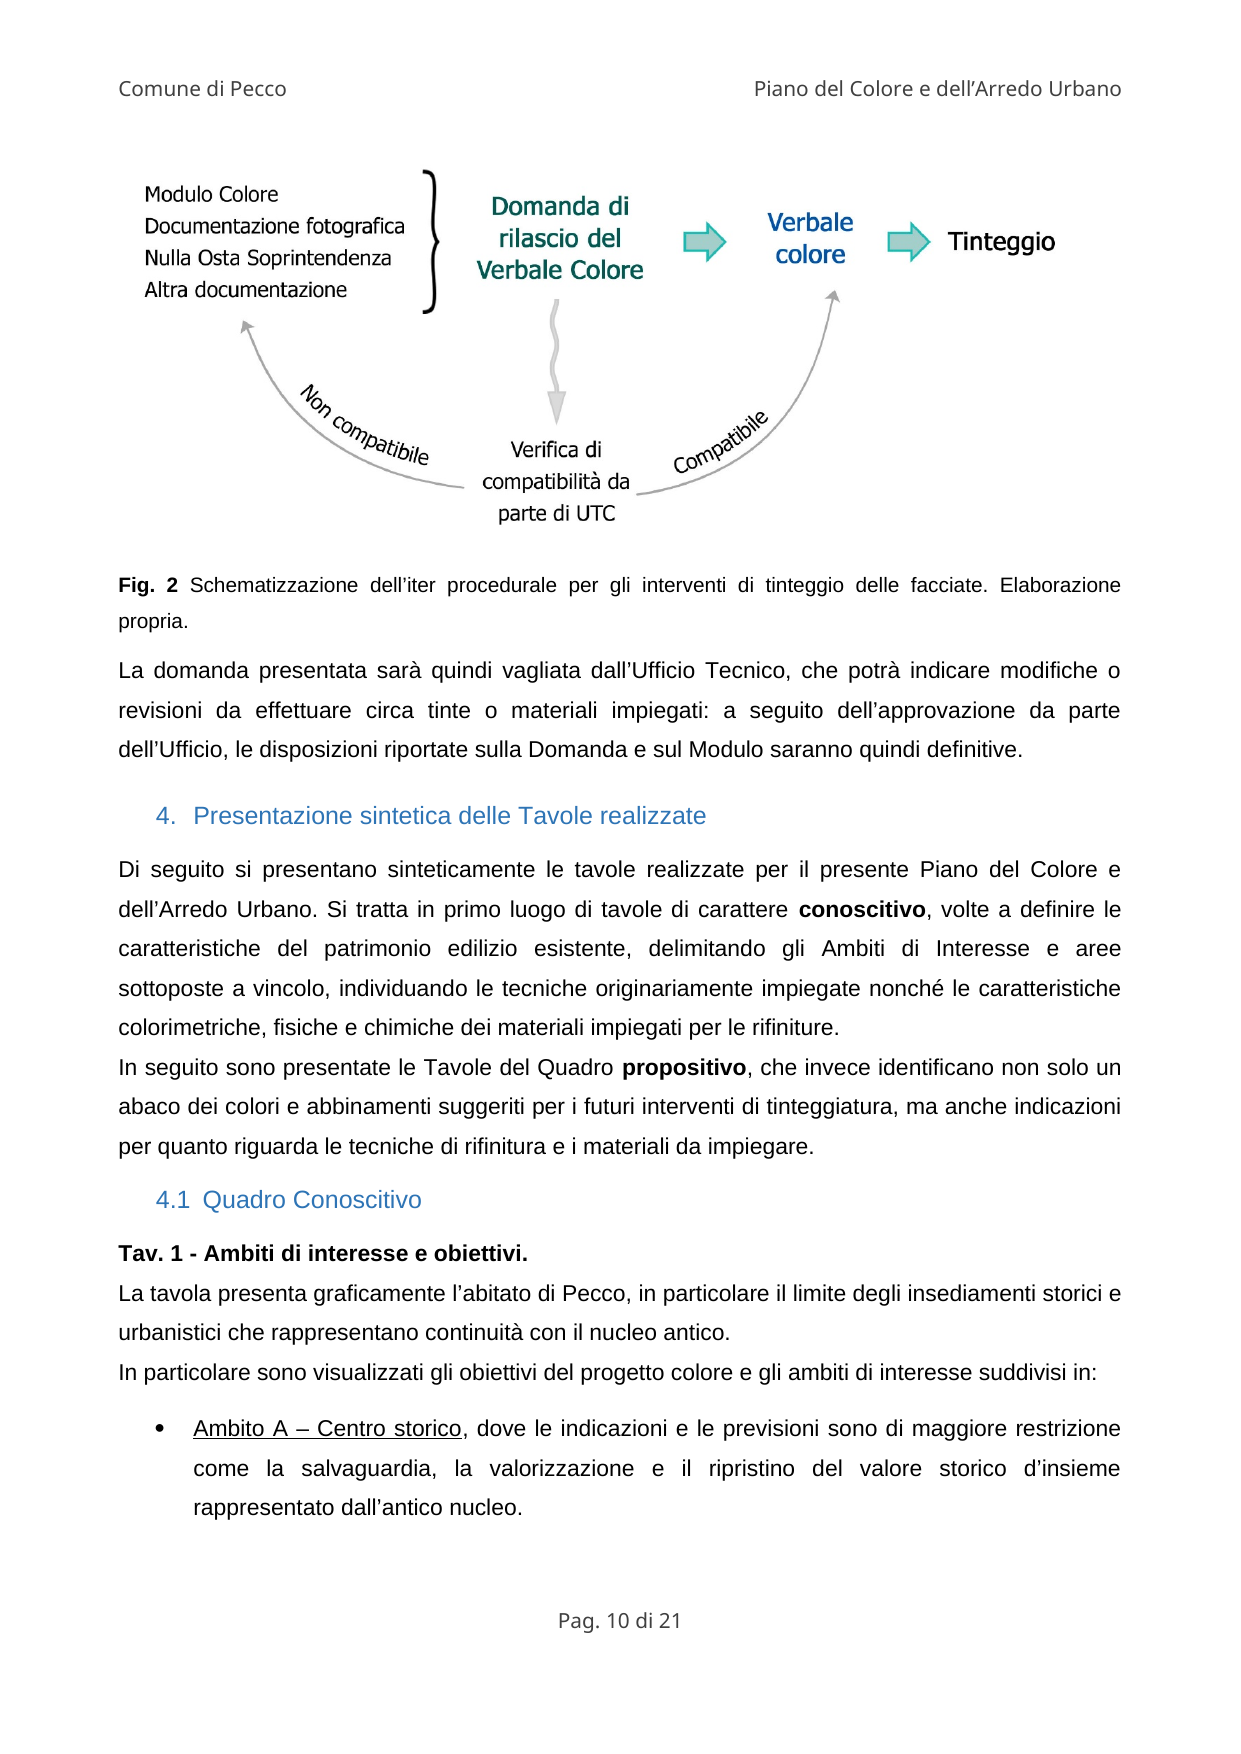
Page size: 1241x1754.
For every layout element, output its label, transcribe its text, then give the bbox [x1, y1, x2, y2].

subtitle Quadro Conoscitivo [156, 1185, 1122, 1213]
text Tav. 1 - Ambiti di interesse e obiettivi. [118, 1240, 1122, 1267]
text In particolare sono visualizzati gli obiettivi del progetto colore e gli ambiti di interesse suddivisi in: [118, 1359, 1122, 1385]
text La tavola presenta graficamente l’abitato di Pecco, in particolare il limite degli insediamenti storici e urbanistici che rappresentano continuità con il nucleo antico. [118, 1280, 1122, 1346]
text Di seguito si presentano sinteticamente le tavole realizzate per il presente Piano del Colore e dell’Arredo Urbano. Si tratta in primo luogo di tavole di carattere conoscitivo, volte a definire le caratteristiche del patrimonio edilizio esistente, delimitando gli Ambiti di Interesse e aree sottoposte a vincolo, individuando le tecniche originariamente impiegate nonché le caratteristiche colorimetriche, fisiche e chimiche dei materiali impiegati per le rifiniture. [118, 856, 1122, 1041]
text Fig. 2 Schematizzazione dell’iter procedurale per gli interventi di tinteggio delle facciate. Elaborazione propria. [118, 573, 1122, 633]
picture [118, 147, 1065, 547]
text La domanda presentata sarà quindi vagliata dall’Ufficio Tecnico, che potrà indicare modifiche o revisioni da effettuare circa tinte o materiali impiegati: a seguito dell’approvazione da parte dell’Ufficio, le disposizioni riportate sulla Domanda e sul Modulo saranno quindi definitive. [118, 657, 1122, 763]
text In seguito sono presentate le Tavole del Quadro propositivo, che invece identificano non solo un abaco dei colori e abbinamenti suggeriti per i futuri interventi di tinteggiatura, ma anche indicazioni per quanto riguarda le tecniche di rifinitura e i materiali da impiegare. [118, 1054, 1122, 1159]
list Ambito A – Centro storico, dove le indicazioni e le previsioni sono di maggiore restrizione come la salvaguardia, la valorizzazione e il ripristino del valore storico d’insieme rappresentato dall’antico nucleo. [156, 1415, 1122, 1520]
subtitle Presentazione sintetica delle Tavole realizzate [156, 801, 1122, 829]
